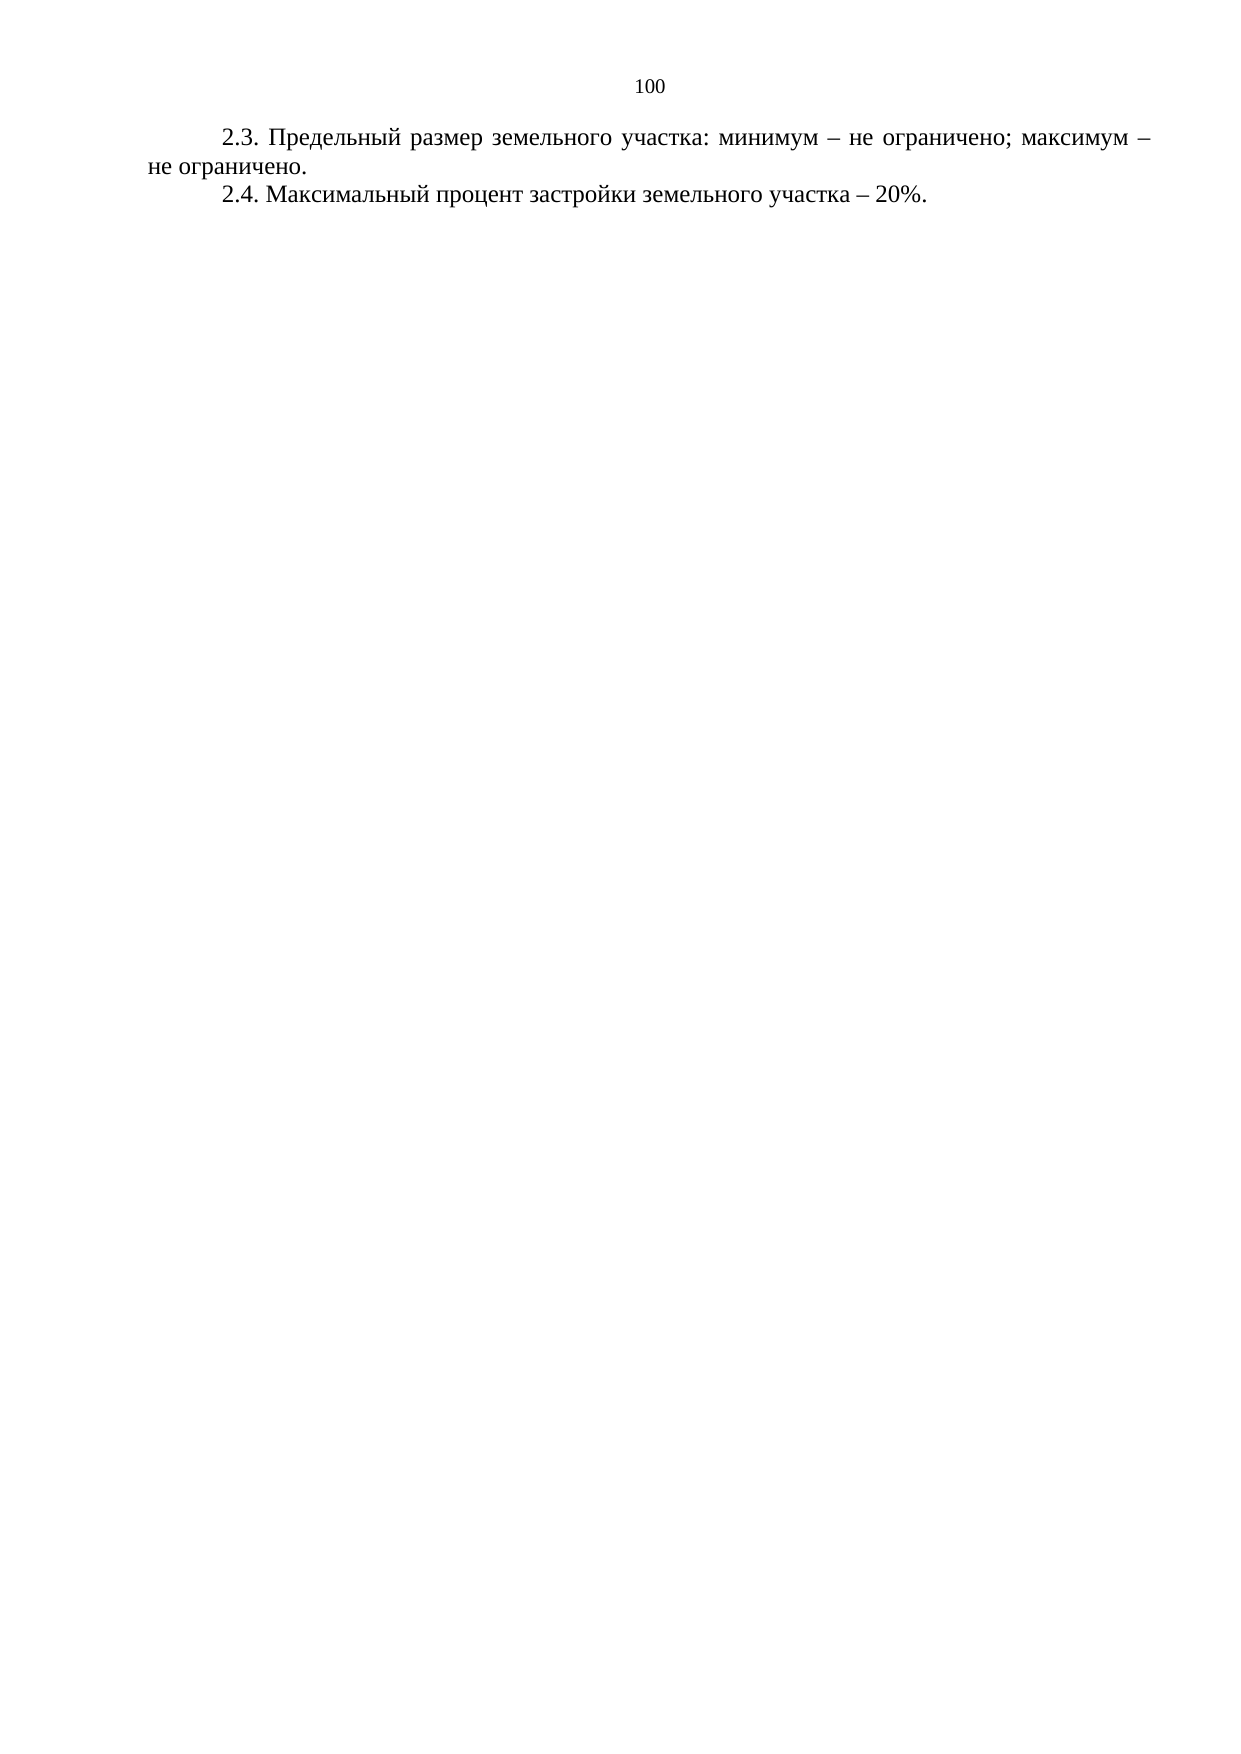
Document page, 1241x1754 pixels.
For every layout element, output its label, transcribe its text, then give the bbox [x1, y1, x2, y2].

text 2.3. Предельный размер земельного участка: минимум – не ограничено; максимум – не ограничено. [148, 122, 1152, 179]
text 2.4. Максимальный процент застройки земельного участка – 20%. [148, 179, 1152, 208]
